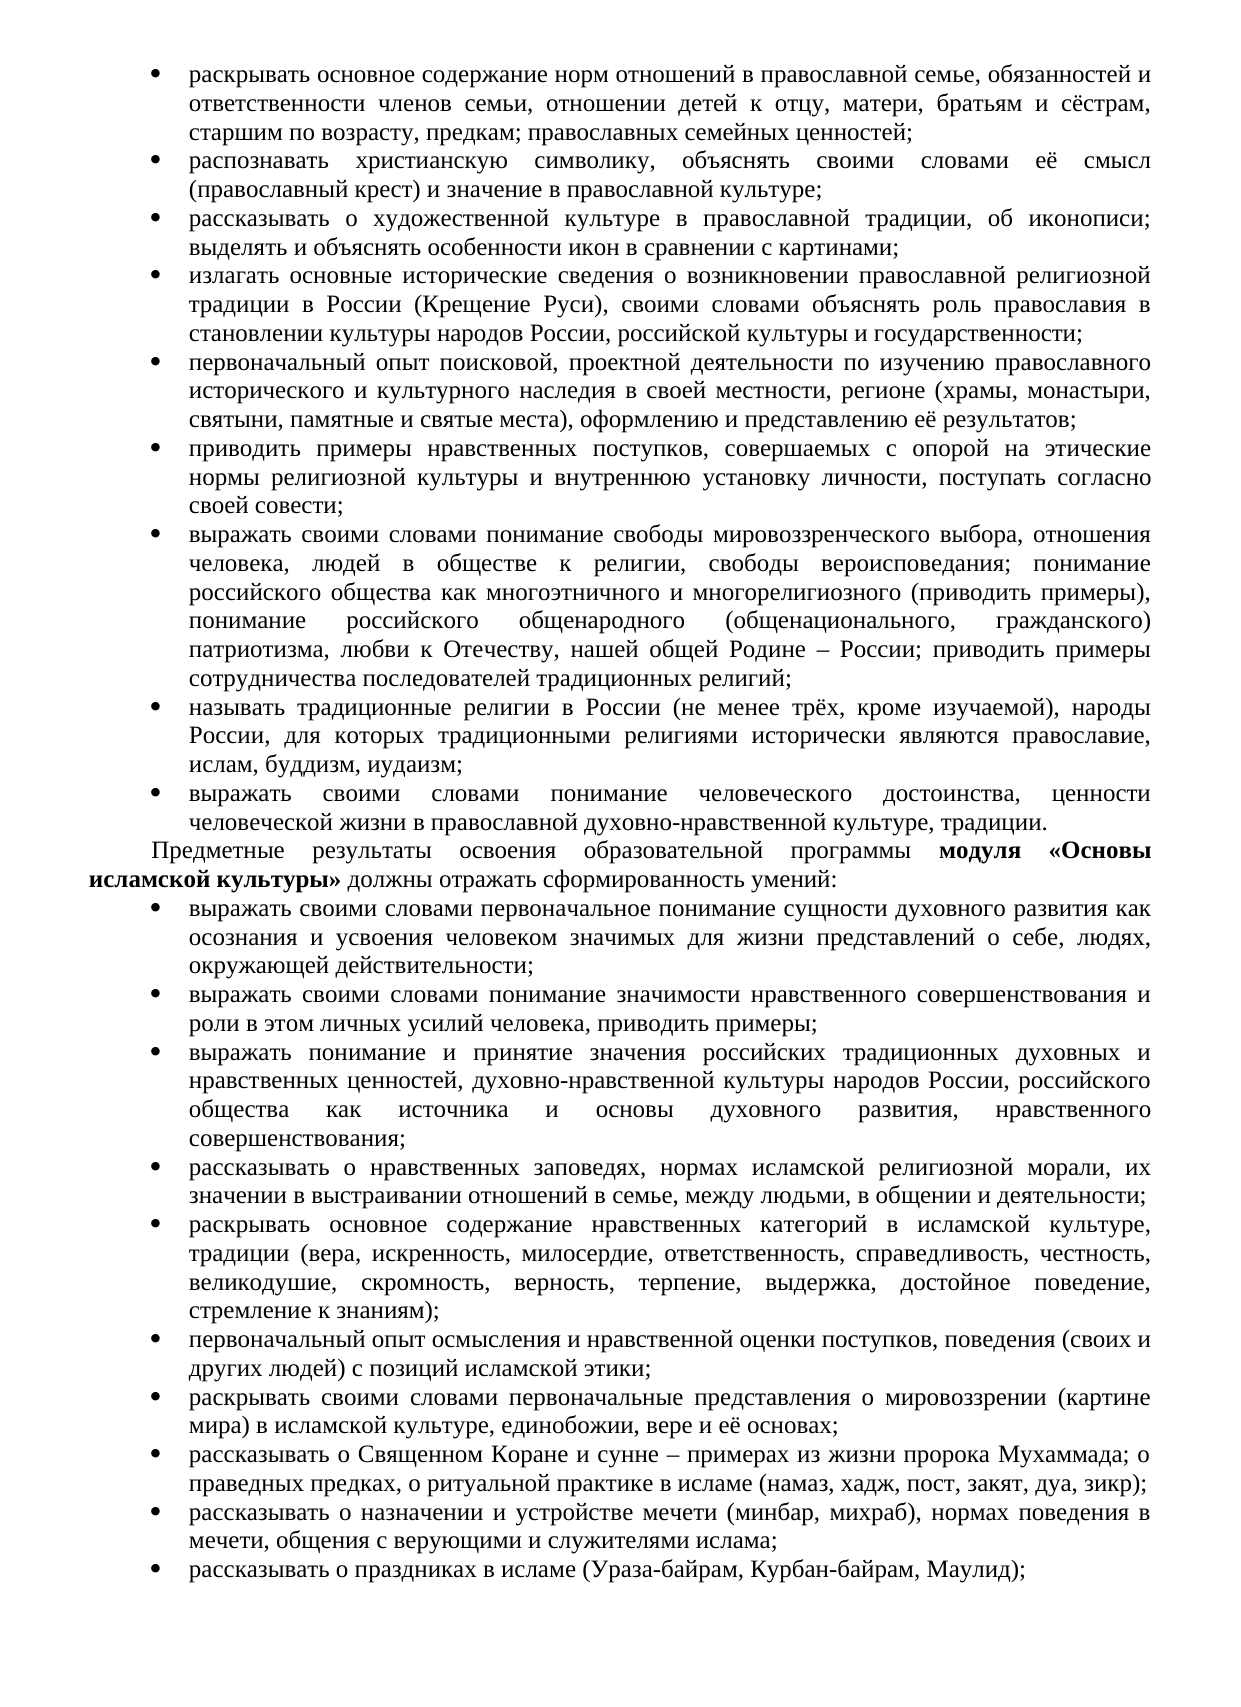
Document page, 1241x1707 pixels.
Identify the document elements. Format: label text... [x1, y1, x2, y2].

list рассказывать о нравственных заповедях, нормах исламской религиозной морали, их значении в выстраивании отношений в семье, между людьми, в общении и деятельности; [151, 1152, 1152, 1209]
list приводить примеры нравственных поступков, совершаемых с опорой на этические нормы религиозной культуры и внутреннюю установку личности, поступать согласно своей совести; [151, 433, 1152, 519]
list распознавать христианскую символику, объяснять своими словами её смысл (православный крест) и значение в православной культуре; [151, 145, 1152, 203]
list выражать своими словами понимание свободы мировоззренческого выбора, отношения человека, людей в обществе к религии, свободы вероисповедания; понимание российского общества как многоэтничного и многорелигиозного (приводить примеры), понимание российского общенародного (общенационального, гражданского) патриотизма, любви к Оте­честву, нашей общей Родине – России; приводить примеры сотрудничества последователей традиционных религий; [151, 519, 1152, 692]
list выражать своими словами понимание человеческого достоинства, ценности человеческой жизни в православной духовно-нравственной культуре, традиции. [151, 778, 1152, 835]
list раскрывать основное содержание нравственных категорий в исламской культуре, традиции (вера, искренность, милосердие, ответственность, справедливость, честность, великодушие, скромность, верность, терпение, выдержка, достойное поведение, стремление к знаниям); [151, 1209, 1152, 1324]
list раскрывать своими словами первоначальные представления о мировоззрении (картине мира) в исламской культуре, единобожии, вере и её основах; [151, 1382, 1152, 1439]
list рассказывать о Священном Коране и сунне – примерах из жизни пророка Мухаммада; о праведных предках, о ритуальной практике в исламе (намаз, хадж, пост, закят, дуа, зикр); [151, 1439, 1152, 1497]
list излагать основные исторические сведения о возникновении православной религиозной традиции в России (Крещение Руси), своими словами объяснять роль православия в становлении культуры народов России, российской культуры и государственности; [151, 260, 1152, 347]
list называть традиционные религии в России (не менее трёх, кроме изучаемой), народы России, для которых традиционными религиями исторически являются православие, ислам, буддизм, иудаизм; [151, 692, 1152, 778]
list раскрывать основное содержание норм отношений в православной семье, обязанностей и ответственности членов семьи, отношении детей к отцу, матери, братьям и сёстрам, старшим по возрасту, предкам; православных семейных ценностей; [151, 59, 1152, 145]
list выражать понимание и принятие значения российских традиционных духовных и нравственных ценностей, духовно-нравственной культуры народов России, российского общества как источника и основы духовного развития, нравственного совершенствования; [151, 1037, 1152, 1152]
list выражать своими словами первоначальное понимание сущности духовного развития как осознания и усвоения человеком значимых для жизни представлений о себе, людях, окружающей действительности; [151, 893, 1152, 979]
list рассказывать о назначении и устройстве мечети (минбар, михраб), нормах поведения в мечети, общения с верующими и служителями ислама; [151, 1497, 1152, 1554]
list выражать своими словами понимание значимости нравственного совершенствования и роли в этом личных усилий человека, приводить примеры; [151, 979, 1152, 1037]
list первоначальный опыт поисковой, проектной деятельности по изучению православного исторического и культурного наследия в своей местности, регионе (храмы, монастыри, святыни, памятные и святые места), оформлению и представлению её результатов; [151, 347, 1152, 433]
list рассказывать о праздниках в исламе (Ураза-байрам, Курбан-байрам, Маулид); [151, 1554, 1152, 1583]
list рассказывать о художественной культуре в православной традиции, об иконописи; выделять и объяснять особенности икон в сравнении с картинами; [151, 203, 1152, 260]
list первоначальный опыт осмысления и нравственной оценки поступков, поведения (своих и других людей) с позиций исламской этики; [151, 1324, 1152, 1382]
text Предметные результаты освоения образовательной программы модуля «Основы исламской культуры» должны отражать сформированность умений: [89, 835, 1152, 893]
